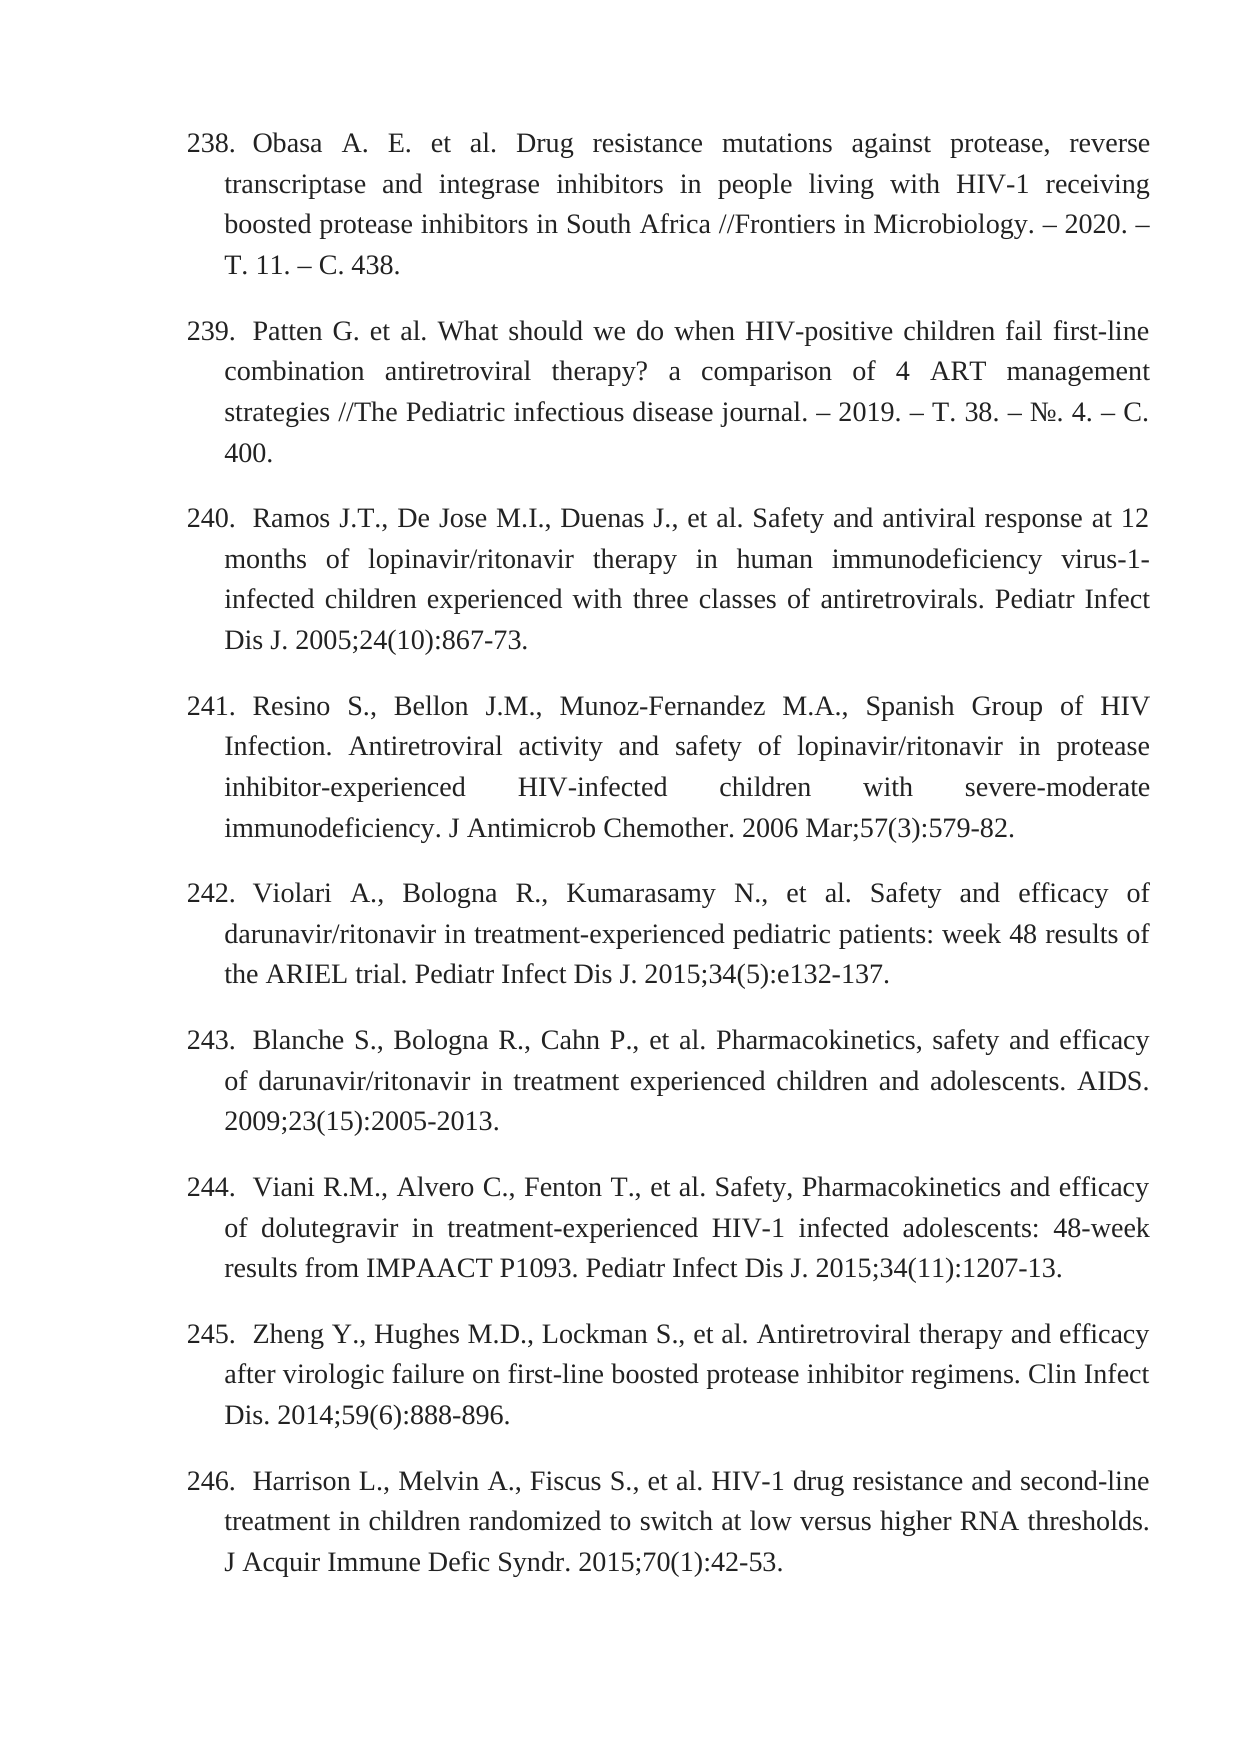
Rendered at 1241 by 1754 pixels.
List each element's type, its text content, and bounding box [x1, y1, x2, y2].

list Resino S., Bellon J.M., Munoz-Fernandez M.A., Spanish Group of HIV Infection. Antiretroviral activity and safety of lopinavir/ritonavir in protease inhibitor-experienced HIV-infected children with severe-moderate immunodeficiency. J Antimicrob Chemother. 2006 Mar;57(3):579-82. [187, 681, 1152, 843]
list Patten G. et al. What should we do when HIV-positive children fail first-line combination antiretroviral therapy? a comparison of 4 ART management strategies //The Pediatric infectious disease journal. – 2019. – Т. 38. – №. 4. – С. 400. [187, 306, 1152, 468]
list Harrison L., Melvin A., Fiscus S., et al. HIV-1 drug resistance and second-line treatment in children randomized to switch at low versus higher RNA thresholds. J Acquir Immune Defic Syndr. 2015;70(1):42-53. [187, 1456, 1152, 1577]
list Zheng Y., Hughes M.D., Lockman S., et al. Antiretroviral therapy and efficacy after virologic failure on first-line boosted protease inhibitor regimens. Clin Infect Dis. 2014;59(6):888-896. [187, 1309, 1152, 1431]
list Ramos J.T., De Jose M.I., Duenas J., et al. Safety and antiviral response at 12 months of lopinavir/ritonavir therapy in human immunodeficiency virus-1-infected children experienced with three classes of antiretrovirals. Pediatr Infect Dis J. 2005;24(10):867-73. [187, 493, 1152, 656]
list Violari A., Bologna R., Kumarasamy N., et al. Safety and efficacy of darunavir/ritonavir in treatment-experienced pediatric patients: week 48 results of the ARIEL trial. Pediatr Infect Dis J. 2015;34(5):e132-137. [187, 868, 1152, 990]
list Obasa A. E. et al. Drug resistance mutations against protease, reverse transcriptase and integrase inhibitors in people living with HIV-1 receiving boosted protease inhibitors in South Africa //Frontiers in Microbiology. – 2020. – Т. 11. – С. 438. [187, 118, 1152, 281]
list Viani R.M., Alvero C., Fenton T., et al. Safety, Pharmacokinetics and efficacy of dolutegravir in treatment-experienced HIV-1 infected adolescents: 48-week results from IMPAACT P1093. Pediatr Infect Dis J. 2015;34(11):1207-13. [187, 1162, 1152, 1284]
list Blanche S., Bologna R., Cahn P., et al. Pharmacokinetics, safety and efficacy of darunavir/ritonavir in treatment experienced children and adolescents. AIDS. 2009;23(15):2005-2013. [187, 1015, 1152, 1137]
